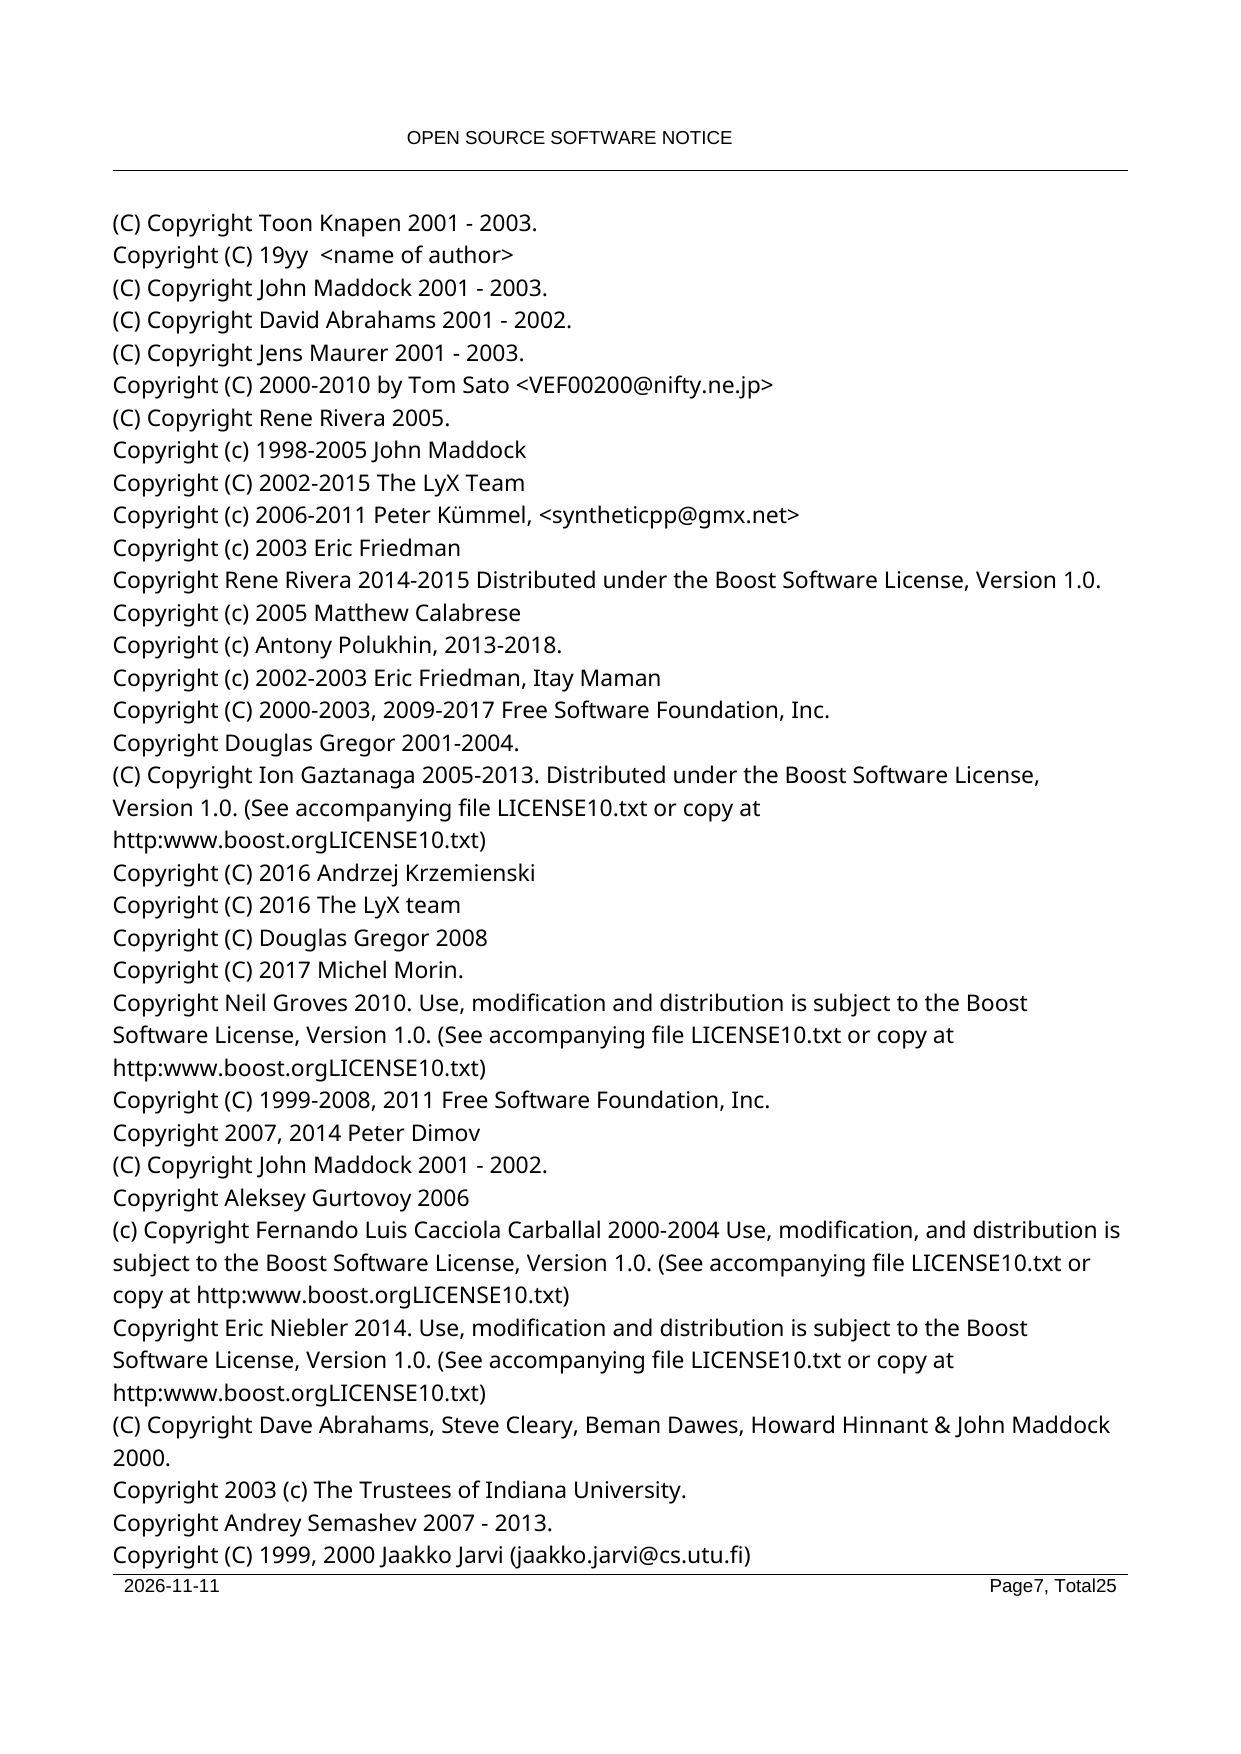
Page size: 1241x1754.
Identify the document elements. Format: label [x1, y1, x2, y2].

text [112, 206, 1128, 1571]
